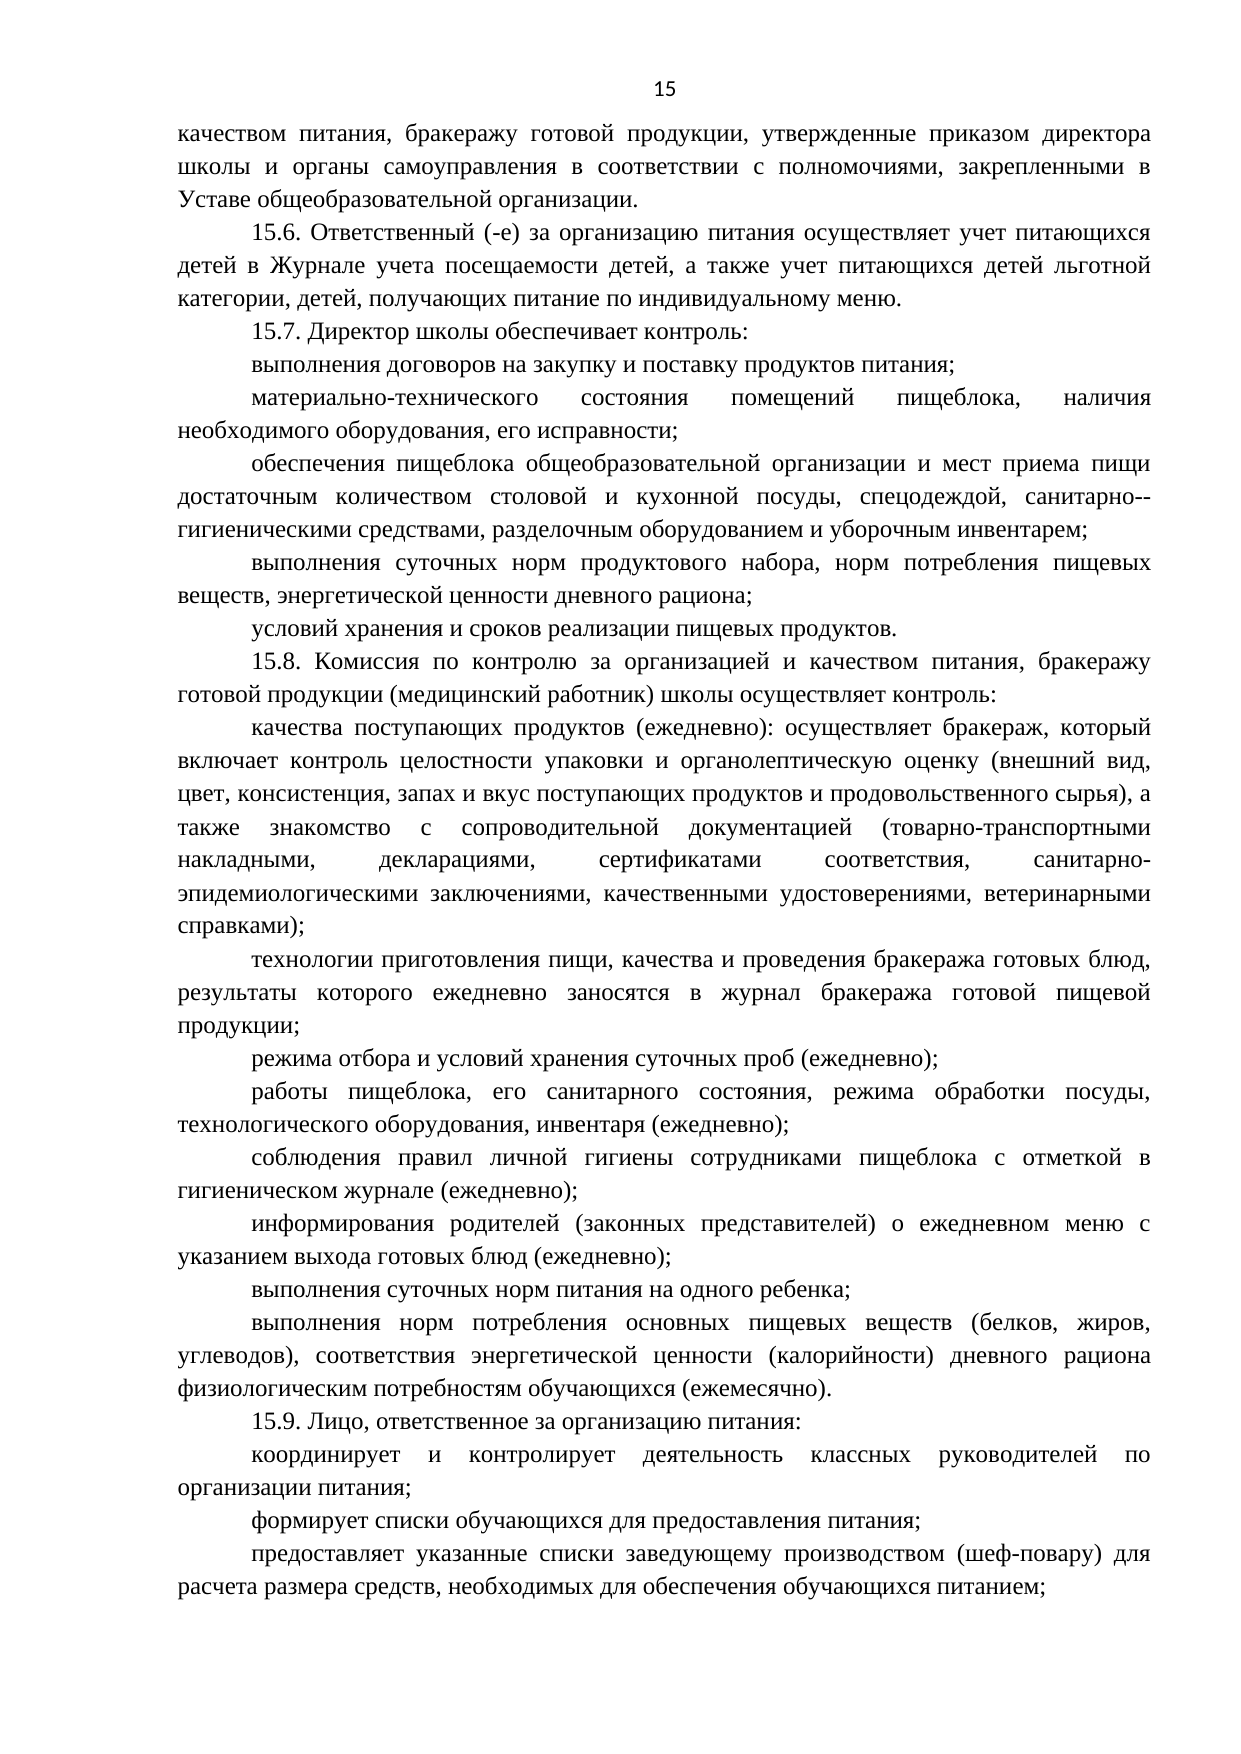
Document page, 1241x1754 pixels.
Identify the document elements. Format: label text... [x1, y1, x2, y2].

text информирования родителей (законных представителей) о ежедневном меню с указанием выхода готовых блюд (ежедневно); [177, 1208, 1152, 1269]
text выполнения суточных норм продуктового набора, норм потребления пищевых веществ, энергетической ценности дневного рациона; [177, 547, 1152, 609]
text соблюдения правил личной гигиены сотрудниками пищеблока с отметкой в гигиеническом журнале (ежедневно); [177, 1142, 1152, 1203]
text материально-технического состояния помещений пищеблока, наличия необходимого оборудования, его исправности; [177, 382, 1152, 444]
text 15.8. Комиссия по контролю за организацией и качеством питания, бракеражу готовой продукции (медицинский работник) школы осуществляет контроль: [177, 646, 1152, 708]
text 15.9. Лицо, ответственное за организацию питания: [177, 1406, 1152, 1435]
text обеспечения пищеблока общеобразовательной организации и мест приема пищи достаточным количеством столовой и кухонной посуды, спецодеждой, санитарно--гигиеническими средствами, разделочным оборудованием и уборочным инвентарем; [177, 448, 1152, 543]
text условий хранения и сроков реализации пищевых продуктов. [177, 613, 1152, 642]
text формирует списки обучающихся для предоставления питания; [177, 1505, 1152, 1534]
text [177, 118, 1152, 213]
text режима отбора и условий хранения суточных проб (ежедневно); [177, 1043, 1152, 1071]
text работы пищеблока, его санитарного состояния, режима обработки посуды, технологического оборудования, инвентаря (ежедневно); [177, 1076, 1152, 1137]
text выполнения норм потребления основных пищевых веществ (белков, жиров, углеводов), соответствия энергетической ценности (калорийности) дневного рациона физиологическим потребностям обучающихся (ежемесячно). [177, 1307, 1152, 1402]
text выполнения договоров на закупку и поставку продуктов питания; [177, 349, 1152, 378]
text технологии приготовления пищи, качества и проведения бракеража готовых блюд, результаты которого ежедневно заносятся в журнал бракеража готовой пищевой продукции; [177, 944, 1152, 1038]
text 15.6. Ответственный (-е) за организацию питания осуществляет учет питающихся детей в Журнале учета посещаемости детей, а также учет питающихся детей льготной категории, детей, получающих питание по индивидуальному меню. [177, 217, 1152, 312]
text выполнения суточных норм питания на одного ребенка; [177, 1274, 1152, 1303]
text 15.7. Директор школы обеспечивает контроль: [177, 316, 1152, 345]
text предоставляет указанные списки заведующему производством (шеф-повару) для расчета размера средств, необходимых для обеспечения обучающихся питанием; [177, 1538, 1152, 1600]
text координирует и контролирует деятельность классных руководителей по организации питания; [177, 1439, 1152, 1501]
text качества поступающих продуктов (ежедневно): осуществляет бракераж, который включает контроль целостности упаковки и органолептическую оценку (внешний вид, цвет, консистенция, запах и вкус поступающих продуктов и продовольственного сырья), а также знакомство с сопроводительной документацией (товарно-транспортными накладными, декларациями, сертификатами соответствия, санитарно-эпидемиологическими заключениями, качественными удостоверениями, ветеринарными справками); [177, 712, 1152, 939]
